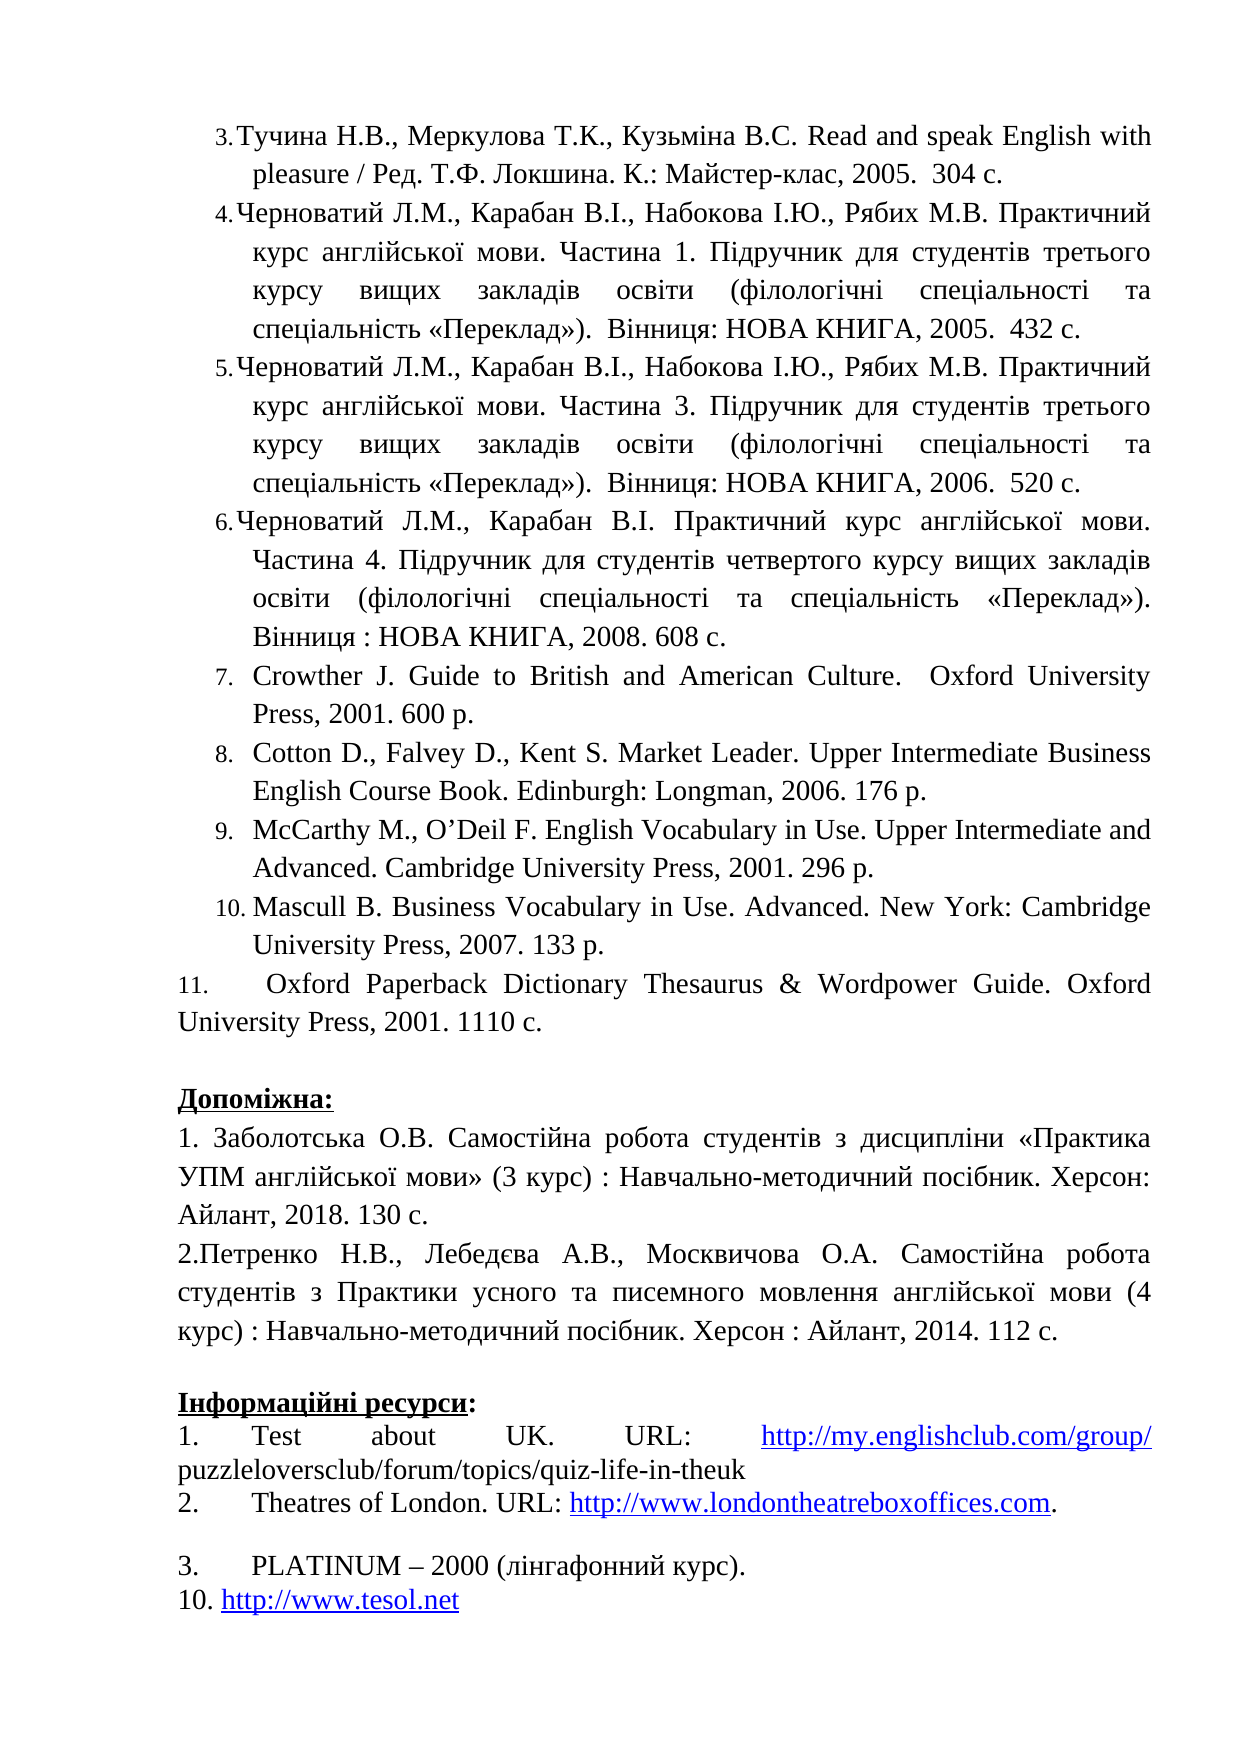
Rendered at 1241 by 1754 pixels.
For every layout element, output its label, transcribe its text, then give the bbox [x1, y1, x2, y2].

list Черноватий Л.М., Карабан В.І., Набокова І.Ю., Рябих М.В. Практичний курс англійської мови. Частина 3. Підручник для студентів третього курсу вищих закладів освіти (філологічні спеціальності та спеціальність «Переклад»). Вінниця: НОВА КНИГА, 2006. 520 с. [215, 349, 1152, 498]
text Інформаційні ресурси: [177, 1385, 1152, 1418]
list PLATINUM – 2000 (лінгафонний курс). [177, 1548, 1152, 1582]
list McCarthy M., O’Deil F. English Vocabulary in Use. Upper Intermediate and Advanced. Cambridge University Press, 2001. 296 p. [215, 812, 1152, 884]
list Theatres of . URL: http://www.londontheatreboxoffices.com. [177, 1486, 1152, 1519]
text Допоміжна: [177, 1082, 1152, 1115]
list Mascull B. Business Vocabulary in Use. Advanced. : Press, 2007. 133 p. [215, 889, 1152, 961]
text 2.Петренко Н.В., Лебедєва А.В., Москвичова О.А. Самостійна робота студентів з Практики усного та писемного мовлення англійської мови (4 курс) : Навчально-методичний посібник. Херсон : Айлант, 2014. 112 с. [177, 1236, 1152, 1346]
list Черноватий Л.М., Карабан В.І. Практичний курс англійської мови. Частина 4. Підручник для студентів четвертого курсу вищих закладів освіти (філологічні спеціальності та спеціальність «Переклад»). Вінниця : НОВА КНИГА, 2008. 608 с. [215, 503, 1152, 653]
list Crowther J. Guide to British and American Culture. Press, 2001. 600 p. [215, 658, 1152, 730]
list Cotton D., S. Market Leader. Upper Intermediate Business English Course Book. : Longman, 2006. 176 p. [215, 735, 1152, 807]
list Paperback Dictionary Thesaurus & Wordpower Guide. Press, 2001. 1110 с. [177, 966, 1152, 1038]
list Test about . URL: http://my.englishclub.com/group/ puzzleloversclub/forum/topics/quiz-life-in-theuk [177, 1418, 1152, 1486]
list Черноватий Л.М., Карабан В.І., Набокова І.Ю., Рябих М.В. Практичний курс англійської мови. Частина 1. Підручник для студентів третього курсу вищих закладів освіти (філологічні спеціальності та спеціальність «Переклад»). Вінниця: НОВА КНИГА, 2005. 432 с. [215, 195, 1152, 344]
text 10. http://www.tesol.net [177, 1582, 1152, 1615]
list Тучина Н.В., Меркулова Т.К., Кузьміна В.С. Read and speak English with pleasure / Ред. Т.Ф. Локшина. К.: Майстер-клас, 2005. 304 с. [215, 118, 1152, 190]
text 1. Заболотська О.В. Самостійна робота студентів з дисципліни «Практика УПМ англійської мови» (3 курс) : Навчально-методичний посібник. Херсон: Айлант, 2018. 130 с. [177, 1120, 1152, 1231]
